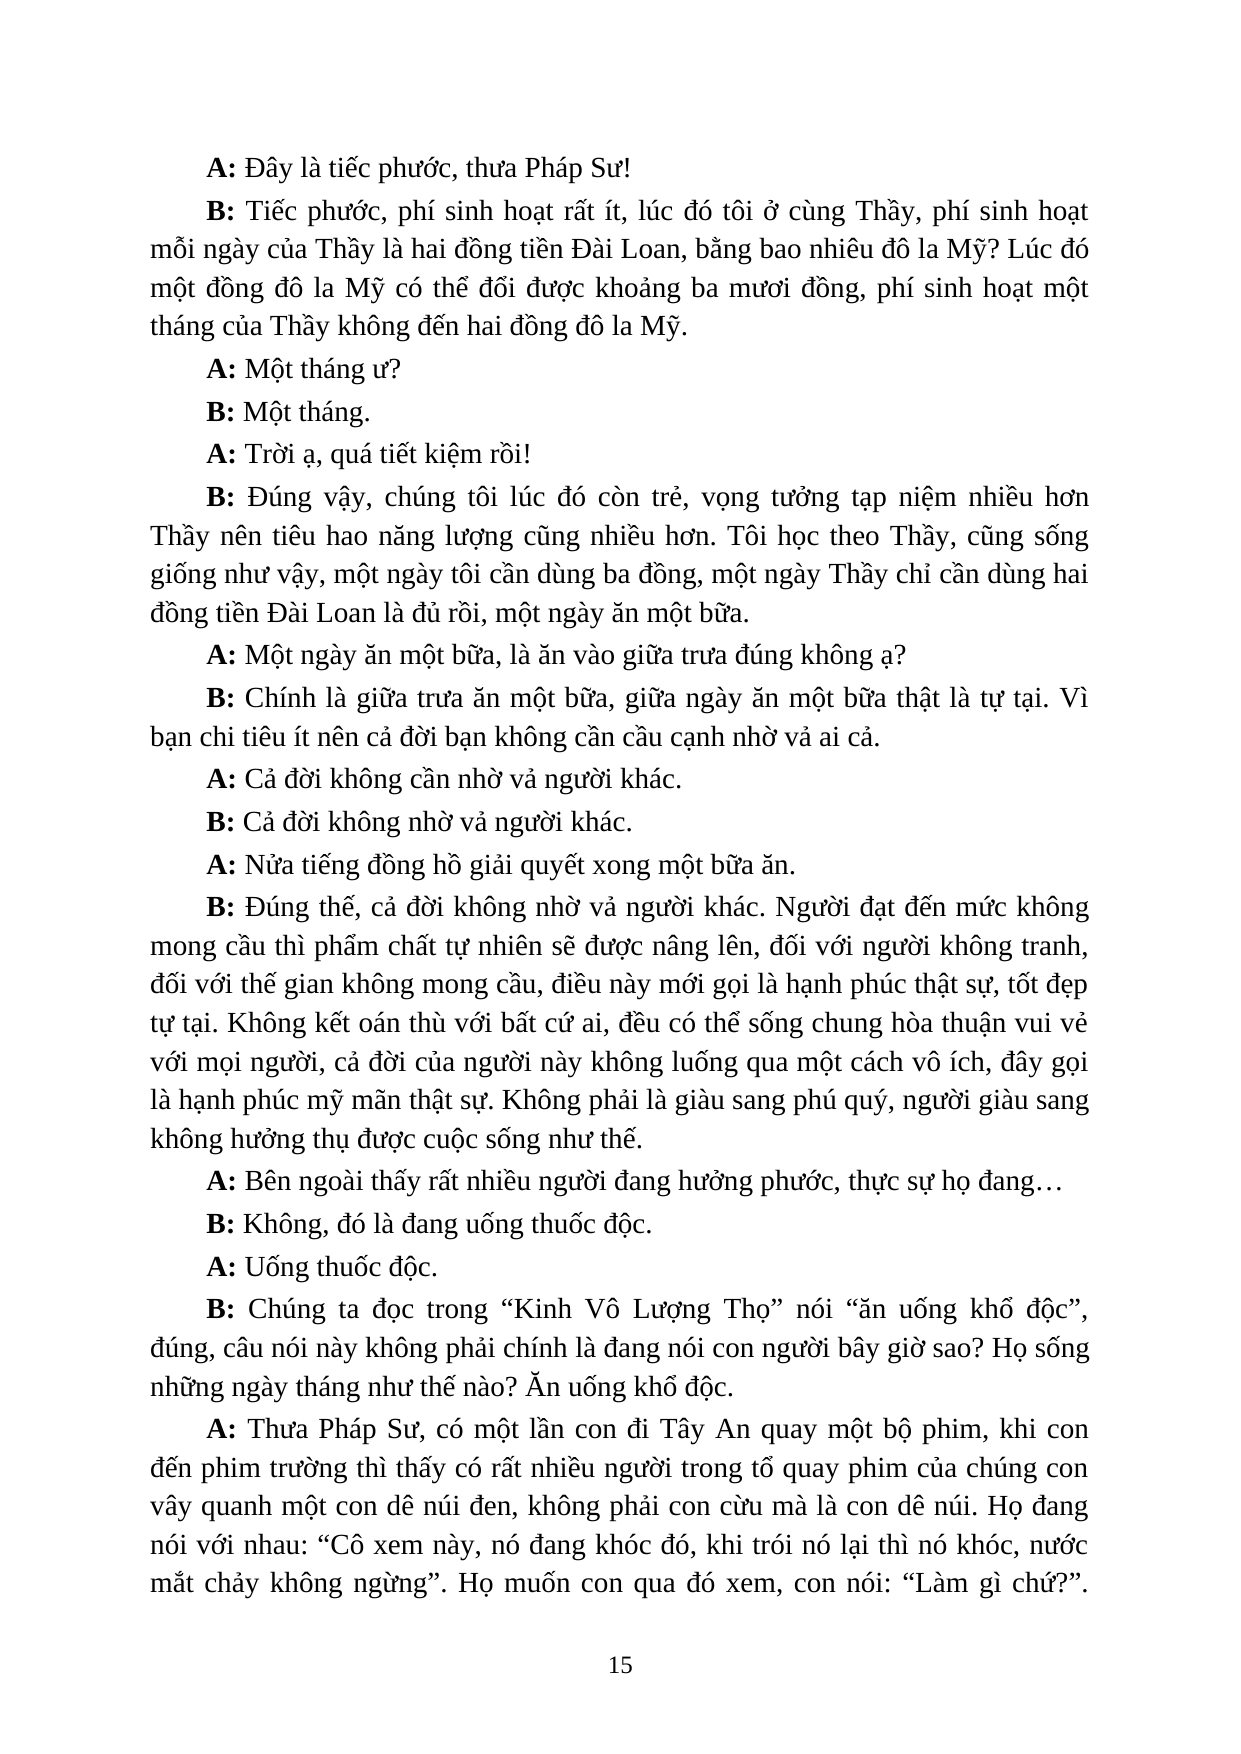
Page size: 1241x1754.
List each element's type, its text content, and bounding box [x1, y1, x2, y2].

text A: Uống thuốc độc. [150, 1249, 1090, 1282]
text B: Chúng ta đọc trong “Kinh Vô Lượng Thọ” nói “ăn uống khổ độc”, đúng, câu nói này không phải chính là đang nói con người bây giờ sao? Họ sống những ngày tháng như thế nào? Ăn uống khổ độc. [150, 1292, 1090, 1402]
text B: Chính là giữa trưa ăn một bữa, giữa ngày ăn một bữa thật là tự tại. Vì bạn chi tiêu ít nên cả đời bạn không cần cầu cạnh nhờ vả ai cả. [150, 680, 1090, 752]
text A: Đây là tiếc phước, thưa Pháp Sư! [150, 150, 1090, 183]
text A: Trời ạ, quá tiết kiệm rồi! [150, 436, 1090, 470]
text A: Bên ngoài thấy rất nhiều người đang hưởng phước, thực sự họ đang… [150, 1163, 1090, 1197]
text B: Cả đời không nhờ vả người khác. [150, 804, 1090, 838]
text B: Tiếc phước, phí sinh hoạt rất ít, lúc đó tôi ở cùng Thầy, phí sinh hoạt mỗi ngày của Thầy là hai đồng tiền Đài Loan, bằng bao nhiêu đô la Mỹ? Lúc đó một đồng đô la Mỹ có thể đổi được khoảng ba mươi đồng, phí sinh hoạt một tháng của Thầy không đến hai đồng đô la Mỹ. [150, 193, 1090, 342]
text A: Một ngày ăn một bữa, là ăn vào giữa trưa đúng không ạ? [150, 637, 1090, 671]
text B: Một tháng. [150, 394, 1090, 427]
text B: Không, đó là đang uống thuốc độc. [150, 1206, 1090, 1240]
text B: Đúng vậy, chúng tôi lúc đó còn trẻ, vọng tưởng tạp niệm nhiều hơn Thầy nên tiêu hao năng lượng cũng nhiều hơn. Tôi học theo Thầy, cũng sống giống như vậy, một ngày tôi cần dùng ba đồng, một ngày Thầy chỉ cần dùng hai đồng tiền Đài Loan là đủ rồi, một ngày ăn một bữa. [150, 479, 1090, 628]
text A: Nửa tiếng đồng hồ giải quyết xong một bữa ăn. [150, 847, 1090, 880]
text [150, 1411, 1090, 1599]
text A: Cả đời không cần nhờ vả người khác. [150, 761, 1090, 795]
text A: Một tháng ư? [150, 351, 1090, 384]
text B: Đúng thế, cả đời không nhờ vả người khác. Người đạt đến mức không mong cầu thì phẩm chất tự nhiên sẽ được nâng lên, đối với người không tranh, đối với thế gian không mong cầu, điều này mới gọi là hạnh phúc thật sự, tốt đẹp tự tại. Không kết oán thù với bất cứ ai, đều có thể sống chung hòa thuận vui vẻ với mọi người, cả đời của người này không luống qua một cách vô ích, đây gọi là hạnh phúc mỹ mãn thật sự. Không phải là giàu sang phú quý, người giàu sang không hưởng thụ được cuộc sống như thế. [150, 889, 1090, 1154]
